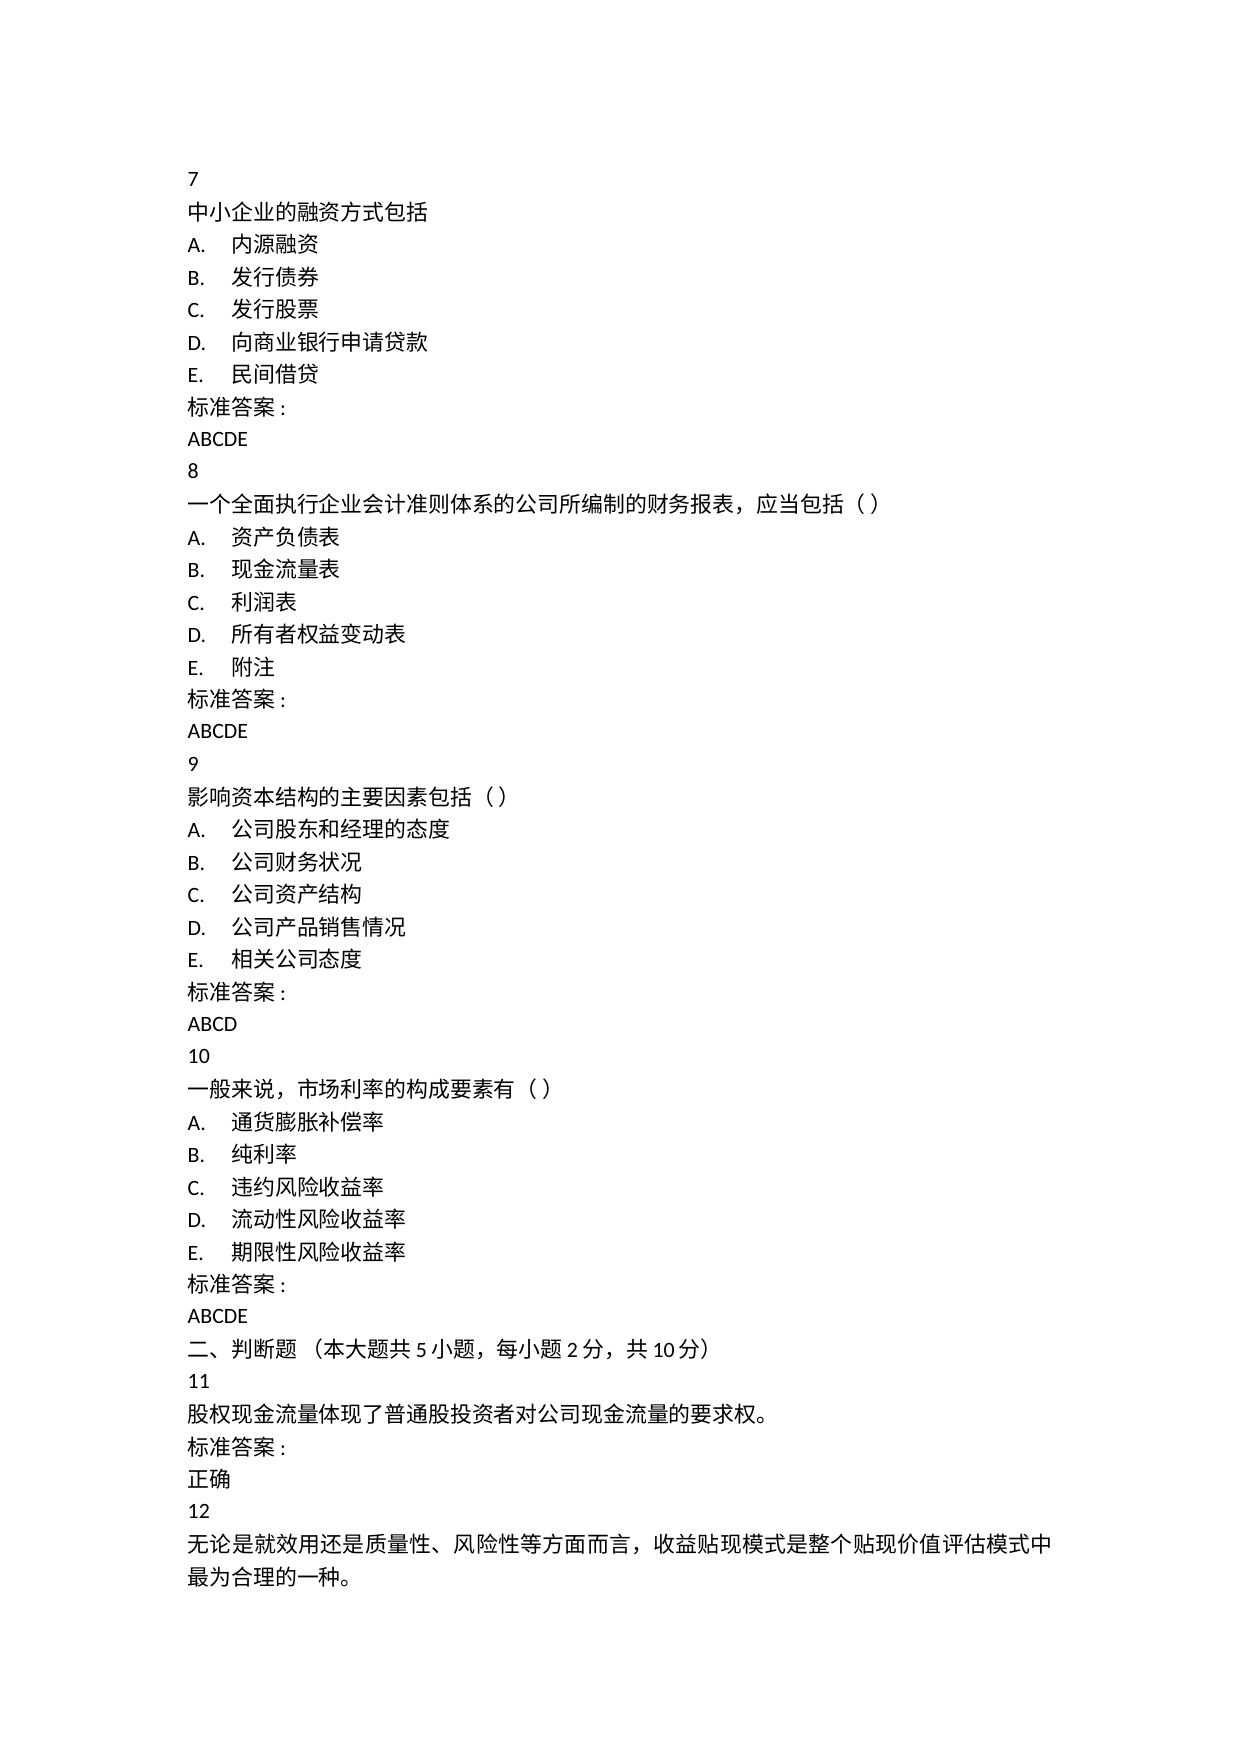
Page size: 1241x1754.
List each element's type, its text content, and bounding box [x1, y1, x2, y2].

text B. 现金流量表 [187, 552, 1053, 584]
text 一般来说，市场利率的构成要素有（ ） [187, 1072, 1053, 1104]
text C. 公司资产结构 [187, 877, 1053, 909]
text C. 违约风险收益率 [187, 1169, 1053, 1202]
text 10 [187, 1039, 1053, 1072]
text 11 [187, 1364, 1053, 1397]
text D. 向商业银行申请贷款 [187, 324, 1053, 357]
text 标准答案 : [187, 389, 1053, 422]
text ABCDE [187, 714, 1053, 747]
text D. 流动性风险收益率 [187, 1202, 1053, 1234]
text A. 通货膨胀补偿率 [187, 1104, 1053, 1137]
text 7 [187, 162, 1053, 194]
text 8 [187, 454, 1053, 487]
text A. 资产负债表 [187, 519, 1053, 552]
text 一个全面执行企业会计准则体系的公司所编制的财务报表，应当包括（ ） [187, 487, 1053, 519]
text ABCDE [187, 422, 1053, 454]
text 正确 [187, 1462, 1053, 1494]
text B. 公司财务状况 [187, 844, 1053, 877]
text A. 公司股东和经理的态度 [187, 812, 1053, 844]
text 二、判断题 （本大题共5小题，每小题2分，共10分） [187, 1332, 1053, 1364]
text C. 利润表 [187, 584, 1053, 617]
text D. 所有者权益变动表 [187, 617, 1053, 649]
text 标准答案 : [187, 1429, 1053, 1462]
text 12 [187, 1494, 1053, 1527]
text E. 附注 [187, 649, 1053, 682]
text E. 相关公司态度 [187, 942, 1053, 974]
text E. 期限性风险收益率 [187, 1234, 1053, 1267]
text ABCDE [187, 1299, 1053, 1332]
text A. 内源融资 [187, 227, 1053, 259]
text 标准答案 : [187, 1267, 1053, 1299]
text 股权现金流量体现了普通股投资者对公司现金流量的要求权。 [187, 1397, 1053, 1429]
text 标准答案 : [187, 974, 1053, 1007]
text 9 [187, 747, 1053, 779]
text D. 公司产品销售情况 [187, 909, 1053, 942]
text B. 纯利率 [187, 1137, 1053, 1169]
text 中小企业的融资方式包括 [187, 194, 1053, 227]
text 无论是就效用还是质量性、风险性等方面而言，收益贴现模式是整个贴现价值评估模式中最为合理的一种。 [187, 1527, 1053, 1592]
text ABCD [187, 1007, 1053, 1039]
text E. 民间借贷 [187, 357, 1053, 389]
text 影响资本结构的主要因素包括（ ） [187, 779, 1053, 812]
text 标准答案 : [187, 682, 1053, 714]
text C. 发行股票 [187, 292, 1053, 324]
text B. 发行债券 [187, 259, 1053, 292]
